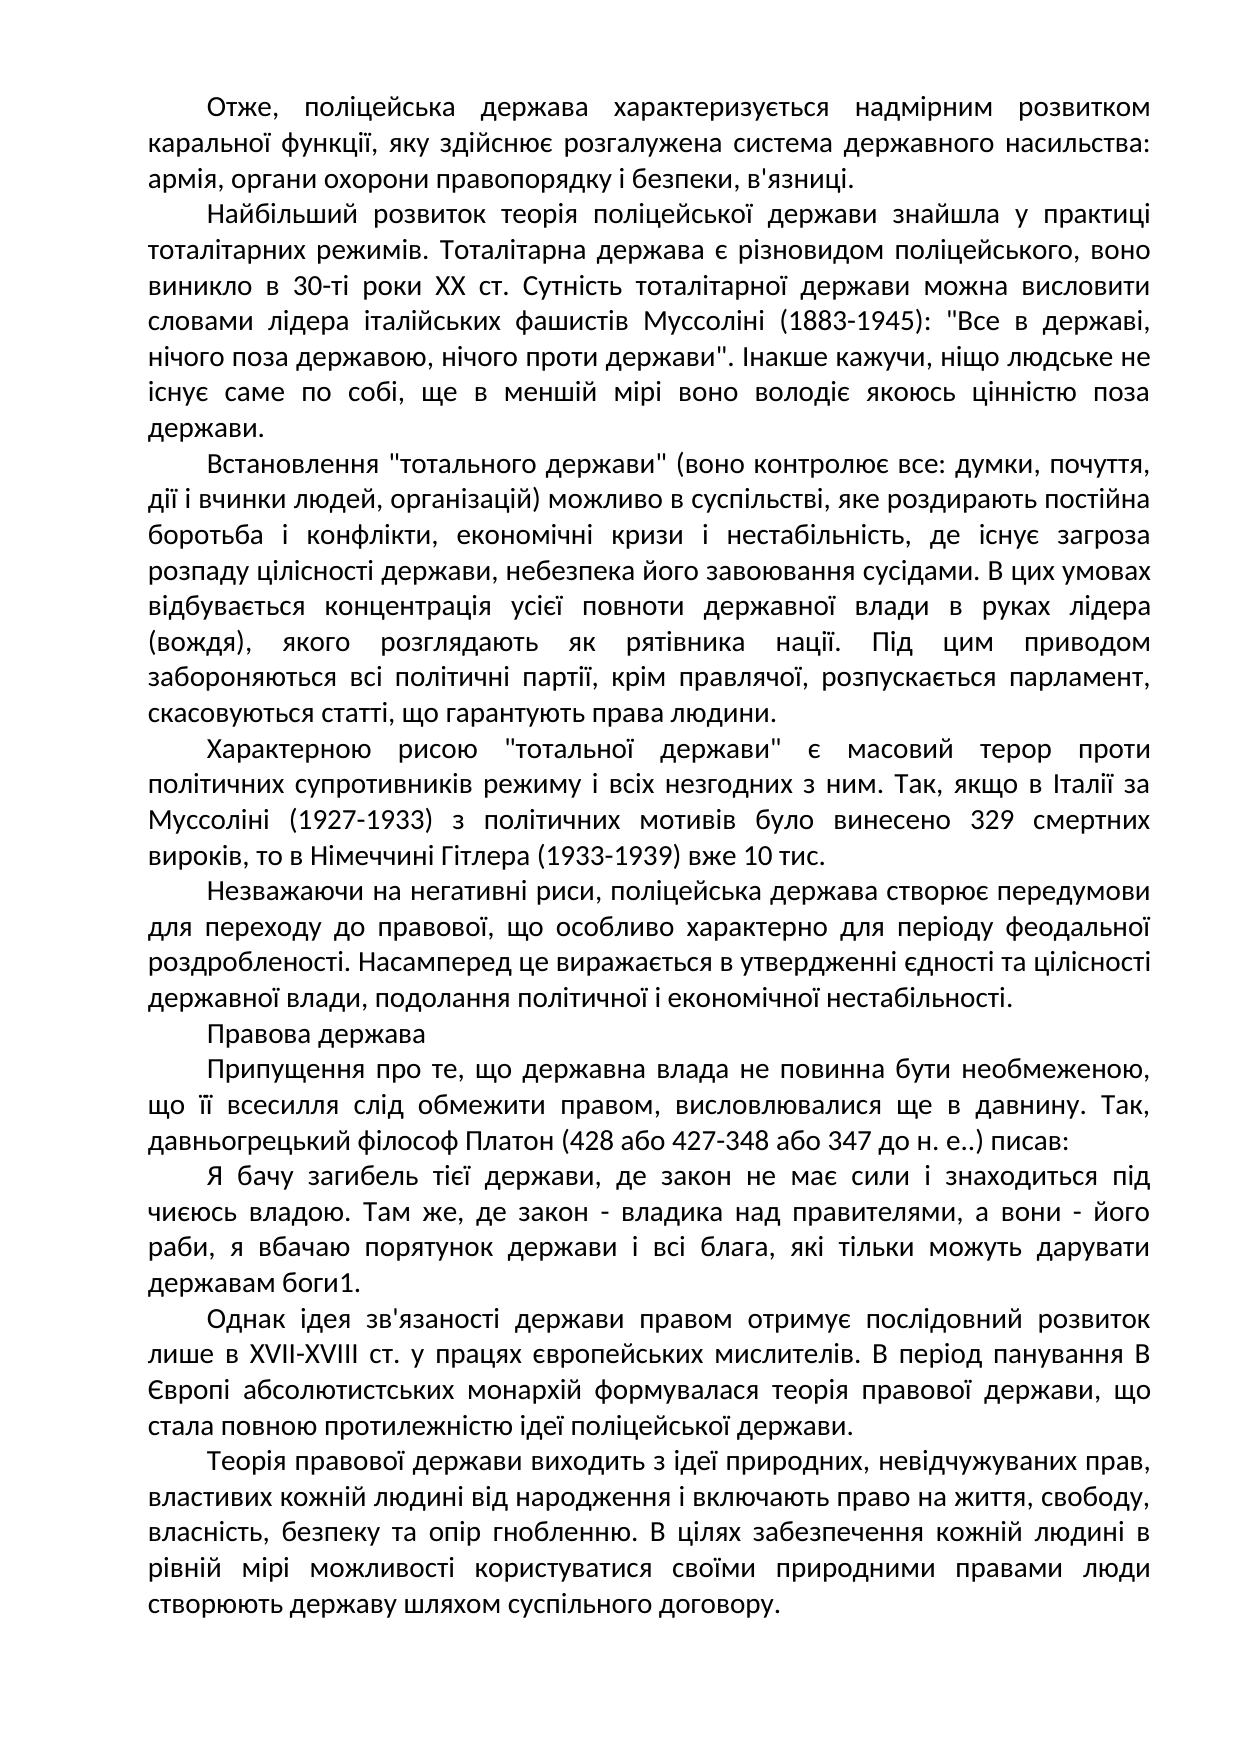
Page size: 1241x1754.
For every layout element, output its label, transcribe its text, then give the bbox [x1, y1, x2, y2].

text Встановлення "тотального держави" (воно контролює все: думки, почуття, дії і вчинки людей, організацій) можливо в суспільстві, яке роздирають постійна боротьба і конфлікти, економічні кризи і нестабільність, де існує загроза розпаду цілісності держави, небезпека його завоювання сусідами. В цих умовах відбувається концентрація усієї повноти державної влади в руках лідера (вождя), якого розглядають як рятівника нації. Під цим приводом забороняються всі політичні партії, крім правлячої, розпускається парламент, скасовуються статті, що гарантують права людини. [148, 445, 1152, 730]
text Правова держава [148, 1015, 1152, 1050]
text Найбільший розвиток теорія поліцейської держави знайшла у практиці тоталітарних режимів. Тоталітарна держава є різновидом поліцейського, воно виникло в 30-ті роки XX ст. Сутність тоталітарної держави можна висловити словами лідера італійських фашистів Муссоліні (1883-1945): "Все в державі, нічого поза державою, нічого проти держави". Інакше кажучи, ніщо людське не існує саме по собі, ще в меншій мірі воно володіє якоюсь цінністю поза держави. [148, 195, 1152, 445]
text Однак ідея зв'язаності держави правом отримує послідовний розвиток лише в XVII-XVIII ст. у працях європейських мислителів. В період панування В Європі абсолютистських монархій формувалася теорія правової держави, що стала повною протилежністю ідеї поліцейської держави. [148, 1300, 1152, 1442]
text Отже, поліцейська держава характеризується надмірним розвитком каральної функції, яку здійснює розгалужена система державного насильства: армія, органи охорони правопорядку і безпеки, в'язниці. [148, 88, 1152, 195]
text Теорія правової держави виходить з ідеї природних, невідчужуваних прав, властивих кожній людині від народження і включають право на життя, свободу, власність, безпеку та опір гнобленню. В цілях забезпечення кожній людині в рівній мірі можливості користуватися своїми природними правами люди створюють державу шляхом суспільного договору. [148, 1442, 1152, 1620]
text Припущення про те, що державна влада не повинна бути необмеженою, що її всесилля слід обмежити правом, висловлювалися ще в давнину. Так, давньогрецький філософ Платон (428 або 427-348 або 347 до н. е..) писав: [148, 1050, 1152, 1157]
text Характерною рисою "тотальної держави" є масовий терор проти політичних супротивників режиму і всіх незгодних з ним. Так, якщо в Італії за Муссоліні (1927-1933) з політичних мотивів було винесено 329 смертних вироків, то в Німеччині Гітлера (1933-1939) вже 10 тис. [148, 730, 1152, 872]
text Я бачу загибель тієї держави, де закон не має сили і знаходиться під чиєюсь владою. Там же, де закон - владика над правителями, а вони - його раби, я вбачаю порятунок держави і всі блага, які тільки можуть дарувати державам боги1. [148, 1157, 1152, 1300]
text Незважаючи на негативні риси, поліцейська держава створює передумови для переходу до правової, що особливо характерно для періоду феодальної роздробленості. Насамперед це виражається в утвердженні єдності та цілісності державної влади, подолання політичної і економічної нестабільності. [148, 872, 1152, 1015]
